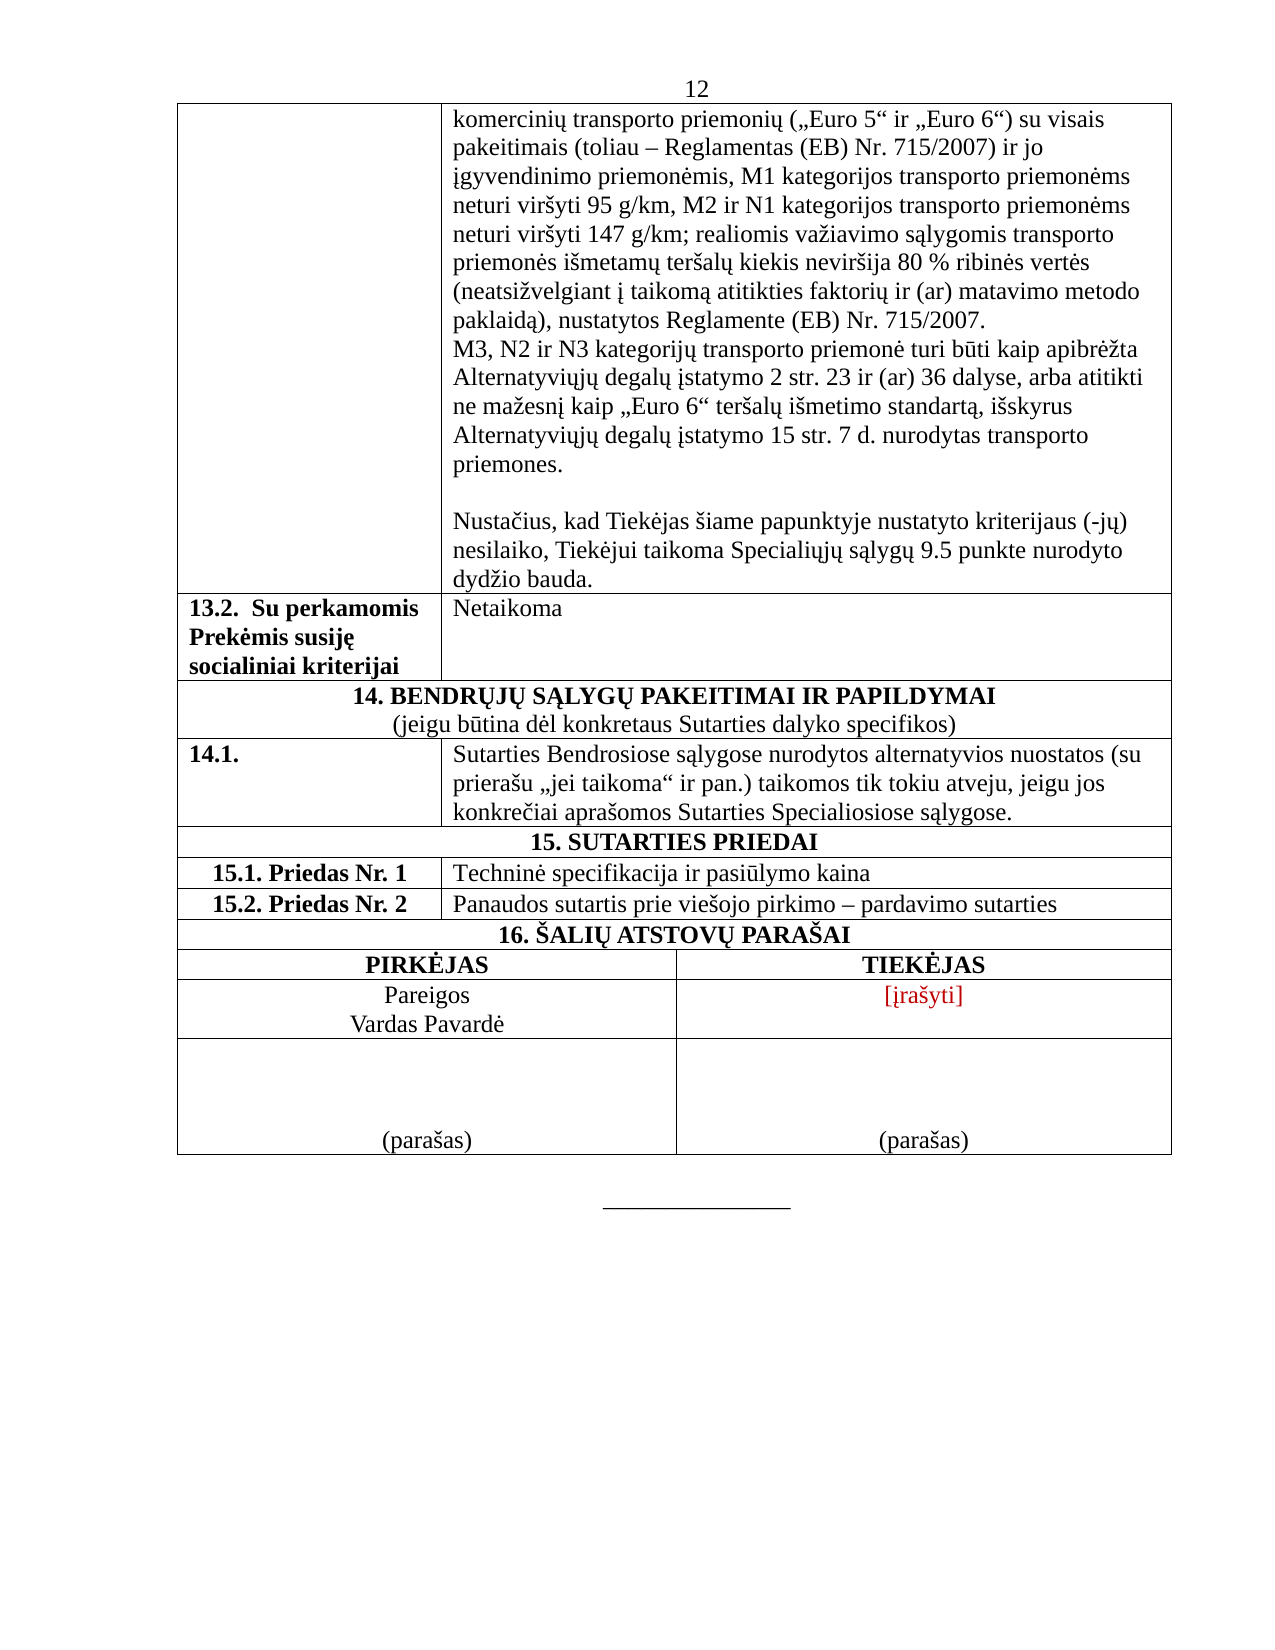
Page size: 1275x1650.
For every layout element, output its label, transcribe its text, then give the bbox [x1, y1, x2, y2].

table_cell Netaikoma [442, 594, 1171, 680]
table_cell Panaudos sutartis prie viešojo pirkimo – pardavimo sutarties [442, 889, 1171, 919]
table_cell (parašas) [677, 1039, 1171, 1153]
table_cell 16. ŠALIŲ ATSTOVŲ PARAŠAI [178, 920, 1171, 949]
text _______________ [177, 1183, 1216, 1212]
table_cell [įrašyti] [677, 980, 1171, 1037]
table_cell Techninė specifikacija ir pasiūlymo kaina [442, 858, 1171, 888]
table_cell 15.1. Priedas Nr. 1 [178, 858, 441, 888]
table_cell 13.2. Su perkamomis Prekėmis susiję socialiniai kriterijai [178, 594, 441, 680]
table_cell 14. BENDRŲJŲ SĄLYGŲ PAKEITIMAI IR PAPILDYMAI (jeigu būtina dėl konkretaus Sutarties dalyko specifikos) [178, 681, 1171, 738]
table_cell 14.1. [178, 739, 441, 826]
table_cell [178, 104, 441, 592]
table_cell Sutarties Bendrosiose sąlygose nurodytos alternatyvios nuostatos (su prierašu „jei taikoma“ ir pan.) taikomos tik tokiu atveju, jeigu jos konkrečiai aprašomos Sutarties Specialiosiose sąlygose. [442, 739, 1171, 826]
table_cell TIEKĖJAS [677, 950, 1171, 979]
table_cell 15. SUTARTIES PRIEDAI [178, 827, 1171, 857]
table_cell PIRKĖJAS [178, 950, 676, 979]
table_cell Pareigos Vardas Pavardė [178, 980, 676, 1037]
table_cell 15.2. Priedas Nr. 2 [178, 889, 441, 919]
table_cell (parašas) [178, 1039, 676, 1153]
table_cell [442, 104, 1171, 592]
